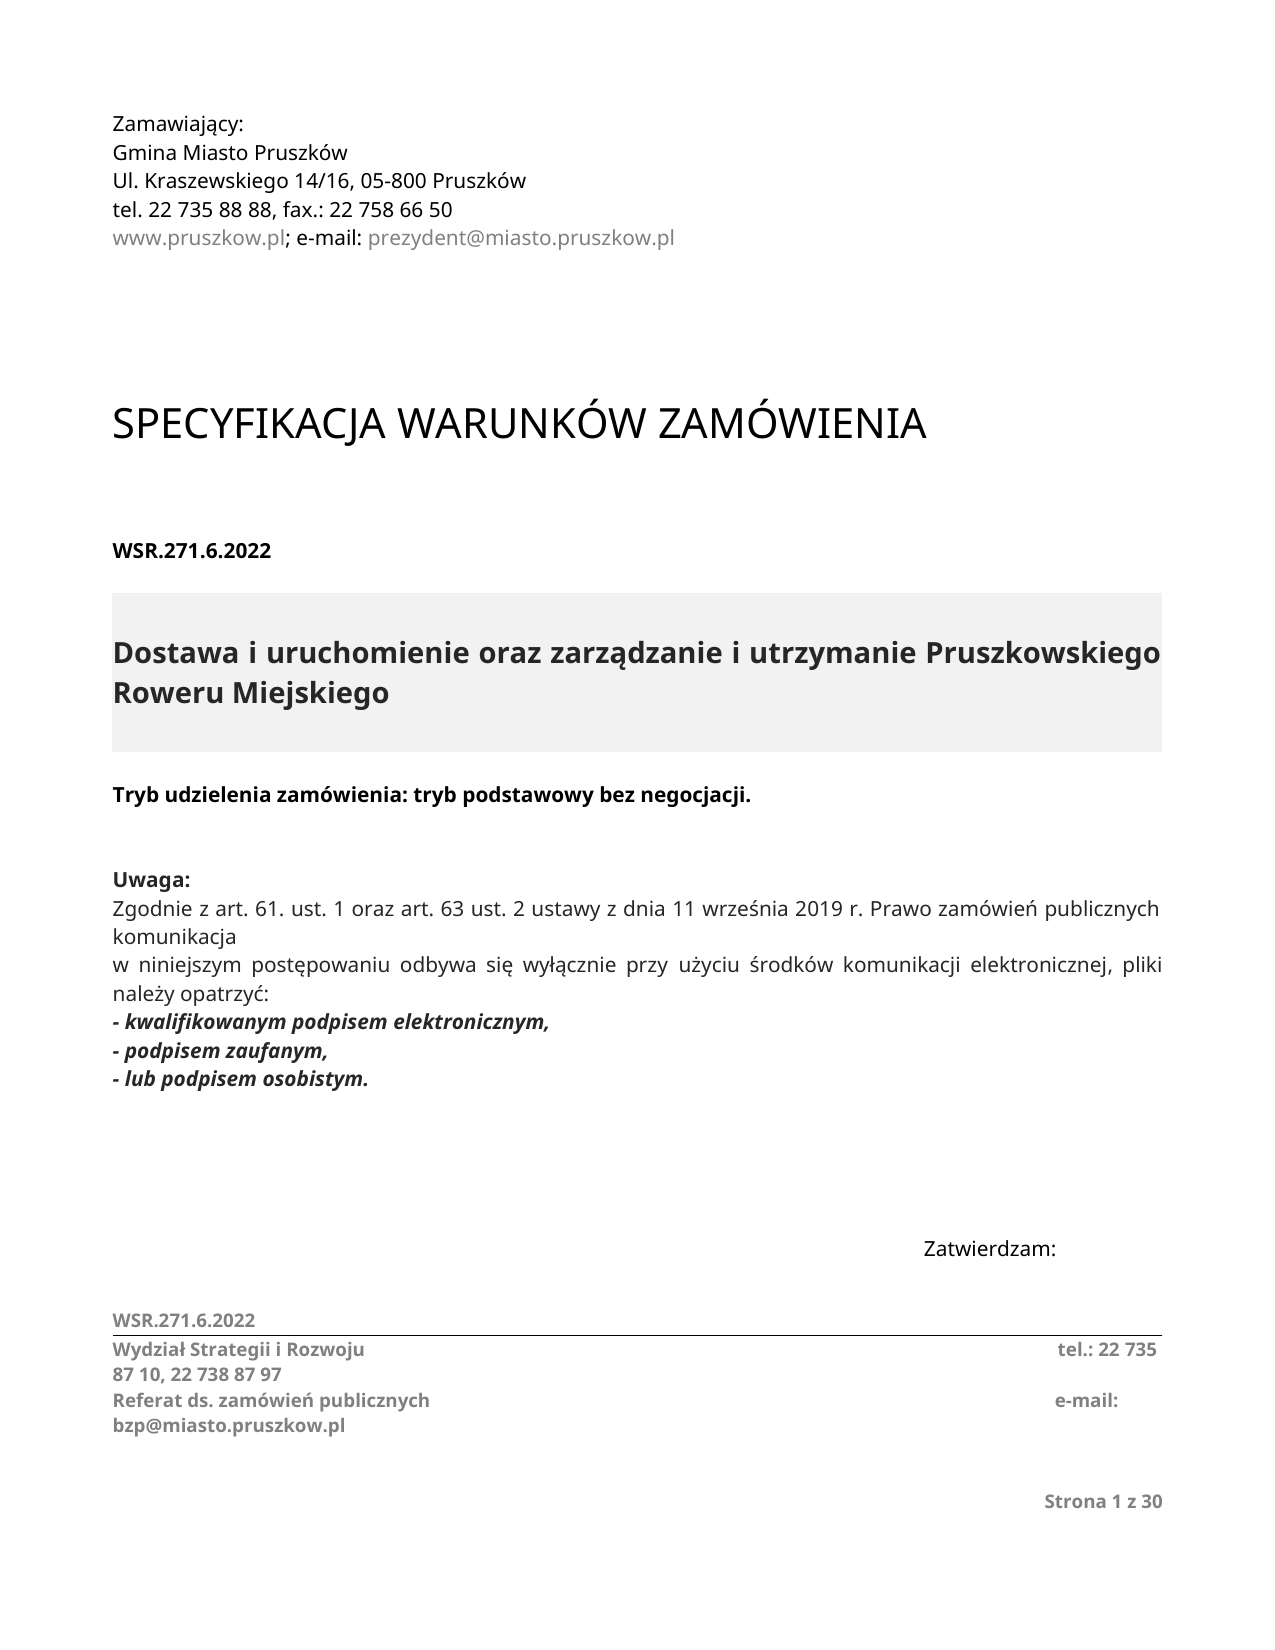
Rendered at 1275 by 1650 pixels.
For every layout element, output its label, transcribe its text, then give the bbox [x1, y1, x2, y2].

text Dostawa i uruchomienie oraz zarządzanie i utrzymanie Pruszkowskiego Roweru Miejskiego [112, 632, 1162, 712]
text www.pruszkow.pl; e-mail: prezydent@miasto.pruszkow.pl [112, 223, 1162, 252]
text Ul. Kraszewskiego 14/16, 05-800 Pruszków [112, 166, 1162, 195]
text Uwaga: [112, 865, 1162, 894]
text SPECYFIKACJA WARUNKÓW ZAMÓWIENIA [112, 394, 1162, 451]
text WSR.271.6.2022 [112, 536, 1162, 564]
text - podpisem zaufanym, [112, 1036, 1162, 1064]
text - kwalifikowanym podpisem elektronicznym, [112, 1007, 1162, 1036]
text tel. 22 735 88 88, fax.: 22 758 66 50 [112, 195, 1162, 223]
text Zatwierdzam: [850, 1234, 1162, 1263]
text Zgodnie z art. 61. ust. 1 oraz art. 63 ust. 2 ustawy z dnia 11 września 2019 r. Prawo zamówień publicznych komunikacja [112, 894, 1162, 951]
text Tryb udzielenia zamówienia: tryb podstawowy bez negocjacji. [112, 780, 1162, 808]
text - lub podpisem osobistym. [112, 1064, 1162, 1093]
text w niniejszym postępowaniu odbywa się wyłącznie przy użyciu środków komunikacji elektronicznej, pliki należy opatrzyć: [112, 951, 1162, 1007]
text Gmina Miasto Pruszków [112, 138, 1162, 166]
text Zamawiający: [112, 109, 1162, 138]
